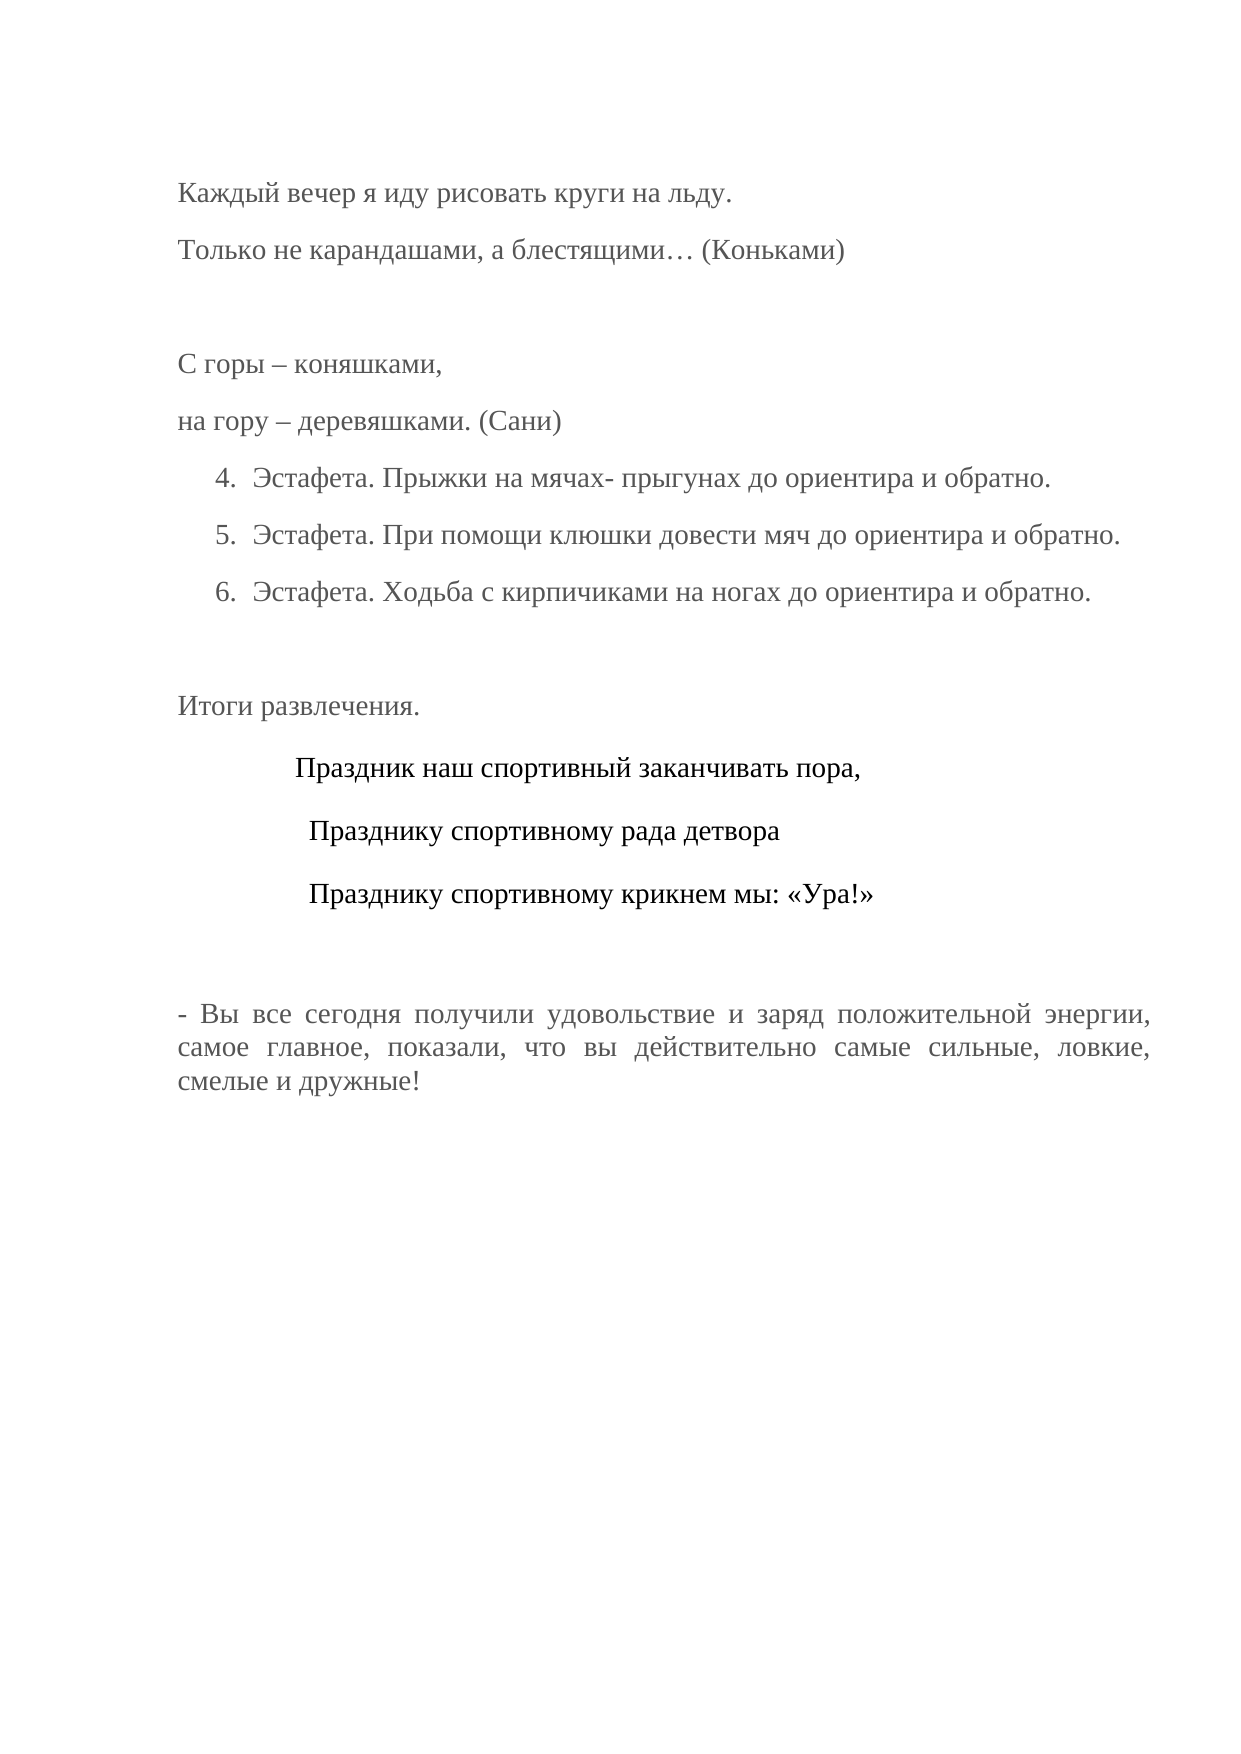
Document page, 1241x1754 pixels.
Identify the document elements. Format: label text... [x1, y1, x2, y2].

list Эстафета. Прыжки на мячах- прыгунах до ориентира и обратно. [215, 460, 1152, 493]
text Только не карандашами, а блестящими… (Коньками) [177, 232, 1152, 266]
list Эстафета. При помощи клюшки довести мяч до ориентира и обратно. [215, 517, 1152, 551]
text - Вы все сегодня получили удовольствие и заряд положительной энергии, самое главное, показали, что вы действительно самые сильные, ловкие, смелые и дружные! [177, 996, 1152, 1096]
text Празднику спортивному крикнем мы: «Ура!» [177, 876, 1152, 909]
list Эстафета. Ходьба с кирпичиками на ногах до ориентира и обратно. [215, 574, 1152, 607]
text Праздник наш спортивный заканчивать пора, [251, 751, 1152, 784]
text Каждый вечер я иду рисовать круги на льду. [177, 175, 1152, 209]
text Празднику спортивному рада детвора [177, 813, 1152, 847]
text С горы – коняшками, [177, 346, 1152, 379]
text Итоги развлечения. [177, 688, 1152, 721]
text на гору – деревяшками. (Сани) [177, 403, 1152, 437]
